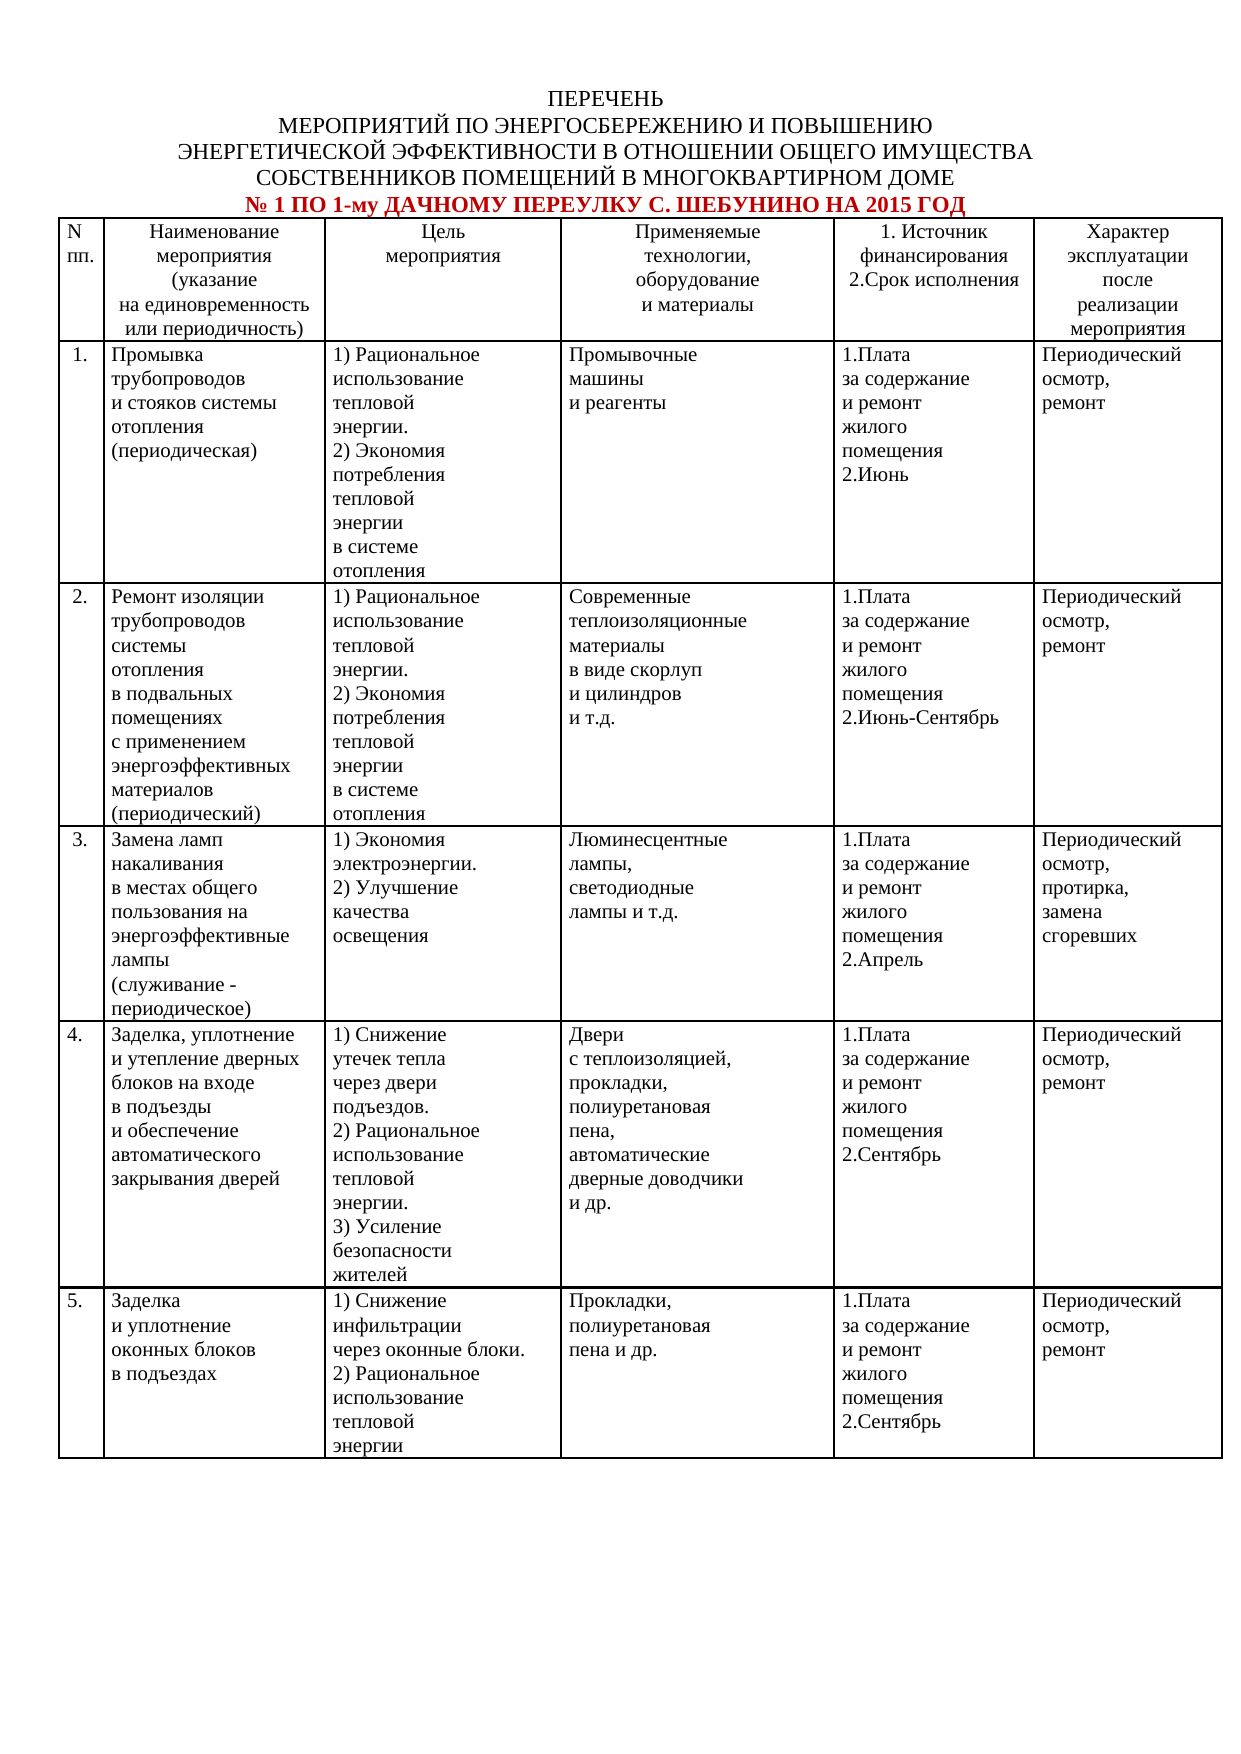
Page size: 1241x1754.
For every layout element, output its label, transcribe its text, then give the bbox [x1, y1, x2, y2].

text СОБСТВЕННИКОВ ПОМЕЩЕНИЙ В МНОГОКВАРТИРНОМ ДОМЕ [59, 164, 1152, 191]
table_cell Промывка трубопроводов и стояков системы отопления (периодическая) [105, 342, 324, 582]
table_cell Периодический осмотр, протирка, замена сгоревших [1035, 827, 1221, 1019]
table_header Применяемые технологии, оборудование и материалы [562, 219, 833, 339]
text ЭНЕРГЕТИЧЕСКОЙ ЭФФЕКТИВНОСТИ В ОТНОШЕНИИ ОБЩЕГО ИМУЩЕСТВА [59, 138, 1152, 164]
table_header Характер эксплуатации после реализации мероприятия [1035, 219, 1221, 339]
table_cell 1) Экономия электроэнергии. 2) Улучшение качества освещения [326, 827, 560, 1019]
table_header Цель мероприятия [326, 219, 560, 339]
table_cell 1. [60, 342, 103, 582]
table_cell 1) Снижение утечек тепла через двери подъездов. 2) Рациональное использование тепловой энергии. 3) Усиление безопасности жителей [326, 1022, 560, 1286]
table_cell 1.Плата за содержание и ремонт жилого помещения 2.Июнь [835, 342, 1033, 582]
table_cell Ремонт изоляции трубопроводов системы отопления в подвальных помещениях с применением энергоэффективных материалов (периодический) [105, 584, 324, 825]
table_cell Периодический осмотр, ремонт [1035, 342, 1221, 582]
table_cell Заделка и уплотнение оконных блоков в подъездах [105, 1289, 324, 1457]
table_cell 1.Плата за содержание и ремонт жилого помещения 2.Сентябрь [835, 1022, 1033, 1286]
table_cell Современные теплоизоляционные материалы в виде скорлуп и цилиндров и т.д. [562, 584, 833, 825]
table_cell 2. [60, 584, 103, 825]
table_header Наименование мероприятия (указание на единовременность или периодичность) [105, 219, 324, 339]
table_cell 1.Плата за содержание и ремонт жилого помещения 2.Апрель [835, 827, 1033, 1019]
table_cell Люминесцентные лампы, светодиодные лампы и т.д. [562, 827, 833, 1019]
table_cell Прокладки, полиуретановая пена и др. [562, 1289, 833, 1457]
table_cell Двери с теплоизоляцией, прокладки, полиуретановая пена, автоматические дверные доводчики и др. [562, 1022, 833, 1286]
table_cell 1) Рациональное использование тепловой энергии. 2) Экономия потребления тепловой энергии в системе отопления [326, 342, 560, 582]
table_cell 1.Плата за содержание и ремонт жилого помещения 2.Сентябрь [835, 1289, 1033, 1457]
table_cell 5. [60, 1289, 103, 1457]
table_cell 3. [60, 827, 103, 1019]
table_header N пп. [60, 219, 103, 339]
table_cell 1.Плата за содержание и ремонт жилого помещения 2.Июнь-Сентябрь [835, 584, 1033, 825]
text № 1 ПО 1-му ДАЧНОМУ ПЕРЕУЛКУ С. ШЕБУНИНО НА 2015 ГОД [59, 191, 1152, 217]
table_cell Заделка, уплотнение и утепление дверных блоков на входе в подъезды и обеспечение автоматического закрывания дверей [105, 1022, 324, 1286]
table_cell 1) Снижение инфильтрации через оконные блоки. 2) Рациональное использование тепловой энергии [326, 1289, 560, 1457]
text МЕРОПРИЯТИЙ ПО ЭНЕРГОСБЕРЕЖЕНИЮ И ПОВЫШЕНИЮ [59, 112, 1152, 138]
text ПЕРЕЧЕНЬ [59, 85, 1152, 112]
table_header 1. Источник финансирования 2.Срок исполнения [835, 219, 1033, 339]
table_cell Замена ламп накаливания в местах общего пользования на энергоэффективные лампы (служивание - периодическое) [105, 827, 324, 1019]
table_cell Периодический осмотр, ремонт [1035, 1022, 1221, 1286]
table_cell Промывочные машины и реагенты [562, 342, 833, 582]
table_cell 1) Рациональное использование тепловой энергии. 2) Экономия потребления тепловой энергии в системе отопления [326, 584, 560, 825]
table_cell Периодический осмотр, ремонт [1035, 584, 1221, 825]
table_cell 4. [60, 1022, 103, 1286]
table_cell Периодический осмотр, ремонт [1035, 1289, 1221, 1457]
